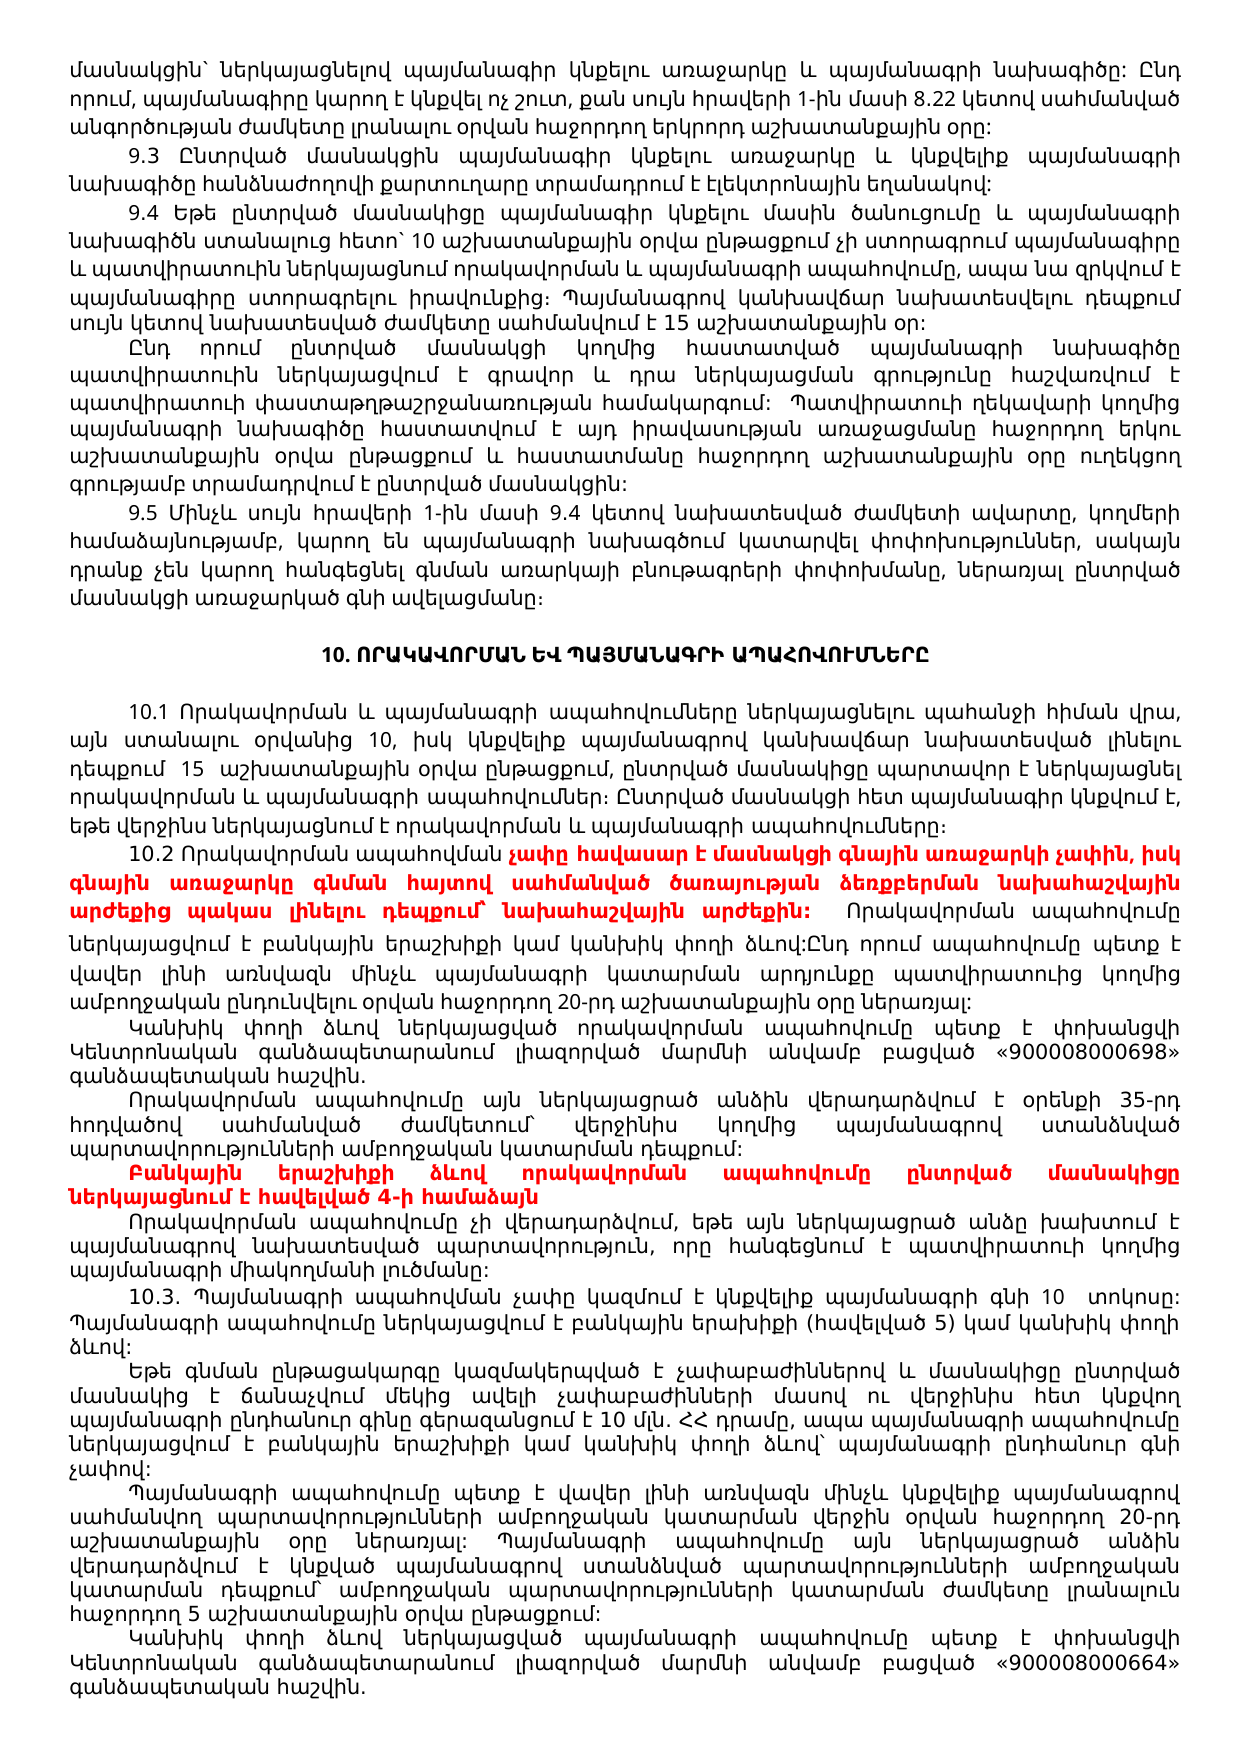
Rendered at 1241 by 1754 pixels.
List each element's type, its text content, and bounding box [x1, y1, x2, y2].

text Կանխիկ փողի ձևով ներկայացված որակավորման ապահովումը պետք է փոխանցվի Կենտրոնական գանձապետարանում լիազորված մարմնի անվամբ բացված «900008000698» գանձապետական հաշվին. [69, 1016, 1181, 1088]
text 9.4 Եթե ընտրված մասնակիցը պայմանագիր կնքելու մասին ծանուցումը և պայմանագրի նախագիծն ստանալուց հետո` 10 աշխատանքային օրվա ընթացքում չի ստորագրում պայմանագիրը և պատվիրատուին ներկայացնում որակավորման և պայմանագրի ապահովումը, ապա նա զրկվում է պայմանագիրը ստորագրելու իրավունքից։ Պայմանագրով կանխավճար նախատեսվելու դեպքում սույն կետով նախատեսված ժամկետը սահմանվում է 15 աշխատանքային օր: [69, 198, 1181, 336]
text 10.2 Որակավորման ապահովման չափը հավասար է մասնակցի գնային առաջարկի չափին, իսկ գնային առաջարկը գնման հայտով սահմանված ծառայության ձեռքբերման նախահաշվային արժեքից պակաս լինելու դեպքում՝ նախահաշվային արժեքին: Որակավորման ապահովումը ներկայացվում է բանկային երաշխիքի կամ կանխիկ փողի ձևով:Ընդ որում ապահովումը պետք է վավեր լինի առնվազն մինչև պայմանագրի կատարման արդյունքը պատվիրատուից կողմից ամբողջական ընդունվելու օրվան հաջորդող 20-րդ աշխատանքային օրը ներառյալ: [69, 839, 1181, 1016]
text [69, 56, 1181, 141]
text Եթե գնման ընթացակարգը կազմակերպված է չափաբաժիններով և մասնակիցը ընտրված մասնակից է ճանաչվում մեկից ավելի չափաբաժինների մասով ու վերջինիս հետ կնքվող պայմանագրի ընդհանուր գինը գերազանցում է 10 մլն. ՀՀ դրամը, ապա պայմանագրի ապահովումը ներկայացվում է բանկային երաշխիքի կամ կանխիկ փողի ձևով՝ պայմանագրի ընդհանուր գնի չափով: [69, 1359, 1181, 1481]
text 10.3. Պայմանագրի ապահովման չափը կազմում է կնքվելիք պայմանագրի գնի 10 տոկոսը: Պայմանագրի ապահովումը ներկայացվում է բանկային երախիքի (հավելված 5) կամ կանխիկ փողի ձևով: [69, 1282, 1181, 1359]
text 9.5 Մինչև սույն հրավերի 1-ին մասի 9.4 կետով նախատեսված ժամկետի ավարտը, կողմերի համաձայնությամբ, կարող են պայմանագրի նախագծում կատարվել փոփոխություններ, սակայն դրանք չեն կարող հանգեցնել գնման առարկայի բնութագրերի փոփոխմանը, ներառյալ ընտրված մասնակցի առաջարկած գնի ավելացմանը։ [69, 498, 1181, 612]
text Որակավորման ապահովումը չի վերադարձվում, եթե այն ներկայացրած անձը խախտում է պայմանագրով նախատեսված պարտավորություն, որը հանգեցնում է պատվիրատուի կողմից պայմանագրի միակողմանի լուծմանը: [69, 1210, 1181, 1282]
text Կանխիկ փողի ձևով ներկայացված պայմանագրի ապահովումը պետք է փոխանցվի Կենտրոնական գանձապետարանում լիազորված մարմնի անվամբ բացված «900008000664» գանձապետական հաշվին. [69, 1626, 1181, 1699]
text Ընդ որում ընտրված մասնակցի կողմից հաստատված պայմանագրի նախագիծը պատվիրատուին ներկայացվում է գրավոր և դրա ներկայացման գրությունը հաշվառվում է պատվիրատուի փաստաթղթաշրջանառության համակարգում: Պատվիրատուի ղեկավարի կողմից պայմանագրի նախագիծը հաստատվում է այդ իրավասության առաջացմանը հաջորդող երկու աշխատանքային օրվա ընթացքում և հաստատմանը հաջորդող աշխատանքային օրը ուղեկցող գրությամբ տրամադրվում է ընտրված մասնակցին: [69, 336, 1181, 498]
text 10.1 Որակավորման և պայմանագրի ապահովումները ներկայացնելու պահանջի հիման վրա, այն ստանալու օրվանից 10, իսկ կնքվելիք պայմանագրով կանխավճար նախատեսված լինելու դեպքում 15 աշխատանքային օրվա ընթացքում, ընտրված մասնակիցը պարտավոր է ներկայացնել որակավորման և պայմանագրի ապահովումներ։ Ընտրված մասնակցի հետ պայմանագիր կնքվում է, եթե վերջինս ներկայացնում է որակավորման և պայմանագրի ապահովումները։ [69, 697, 1181, 839]
text 10. ՈՐԱԿԱՎՈՐՄԱՆ ԵՎ ՊԱՅՄԱՆԱԳՐԻ ԱՊԱՀՈՎՈՒՄՆԵՐԸ [69, 640, 1181, 669]
text Որակավորման ապահովումը այն ներկայացրած անձին վերադարձվում է օրենքի 35-րդ հոդվածով սահմանված ժամկետում՝ վերջինիս կողմից պայմանագրով ստանձնված պարտավորությունների ամբողջական կատարման դեպքում: [69, 1088, 1181, 1161]
text Բանկային երաշխիքի ձևով որակավորման ապահովումը ընտրված մասնակիցը ներկայացնում է հավելված 4-ի համաձայն [69, 1161, 1181, 1210]
text 9.3 Ընտրված մասնակցին պայմանագիր կնքելու առաջարկը և կնքվելիք պայմանագրի նախագիծը հանձնաժողովի քարտուղարը տրամադրում է էլեկտրոնային եղանակով: [69, 141, 1181, 198]
text Պայմանագրի ապահովումը պետք է վավեր լինի առնվազն մինչև կնքվելիք պայմանագրով սահմանվող պարտավորությունների ամբողջական կատարման վերջին օրվան հաջորդող 20-րդ աշխատանքային օրը ներառյալ: Պայմանագրի ապահովումը այն ներկայացրած անձին վերադարձվում է կնքված պայմանագրով ստանձնված պարտավորությունների ամբողջական կատարման դեպքում՝ ամբողջական պարտավորությունների կատարման ժամկետը լրանալուն հաջորդող 5 աշխատանքային օրվա ընթացքում: [69, 1481, 1181, 1626]
